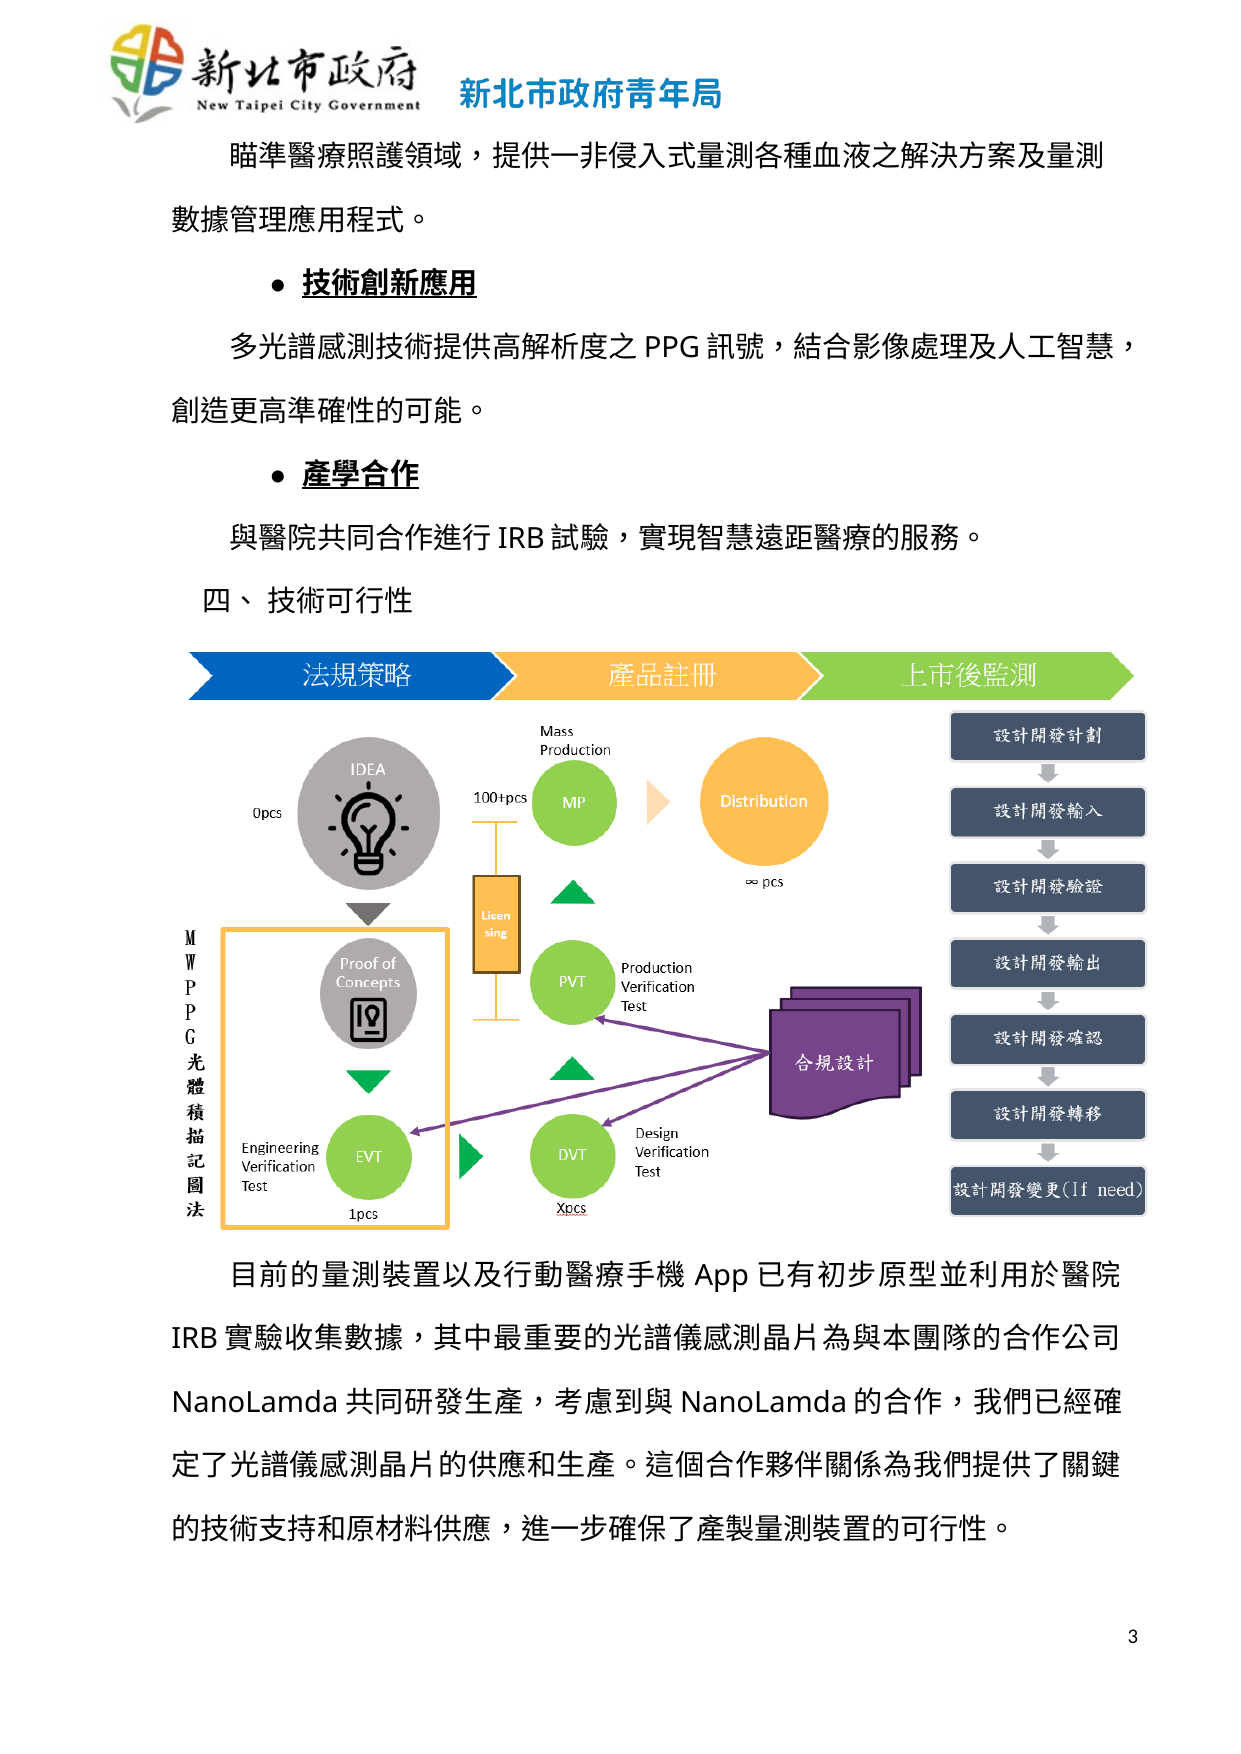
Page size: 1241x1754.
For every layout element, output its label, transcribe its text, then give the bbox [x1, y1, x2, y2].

picture [459, 76, 721, 109]
list 技術創新應用 [211, 260, 1137, 302]
picture [103, 19, 424, 131]
text 與醫院共同合作進行IRB試驗，實現智慧遠距醫療的服務。 [171, 514, 1122, 557]
picture [604, 84, 617, 109]
text 四、 技術可行性 [103, 578, 1137, 620]
text 多光譜感測技術提供高解析度之PPG訊號，結合影像處理及人工智慧，創造更高準確性的可能。 [171, 324, 1122, 429]
picture [171, 641, 1158, 1238]
text 目前的量測裝置以及行動醫療手機App已有初步原型並利用於醫院IRB實驗收集數據，其中最重要的光譜儀感測晶片為與本團隊的合作公司NanoLamda共同研發生產，考慮到與NanoLamda的合作，我們已經確定了光譜儀感測晶片的供應和生產。這個合作夥伴關係為我們提供了關鍵的技術支持和原材料供應，進一步確保了產製量測裝置的可行性。 [171, 1251, 1122, 1547]
picture [665, 85, 673, 90]
picture [699, 82, 714, 86]
text 瞄準醫療照護領域，提供一非侵入式量測各種血液之解決方案及量測數據管理應用程式。 [171, 133, 1122, 239]
picture [634, 102, 647, 109]
list 產學合作 [211, 451, 1137, 493]
